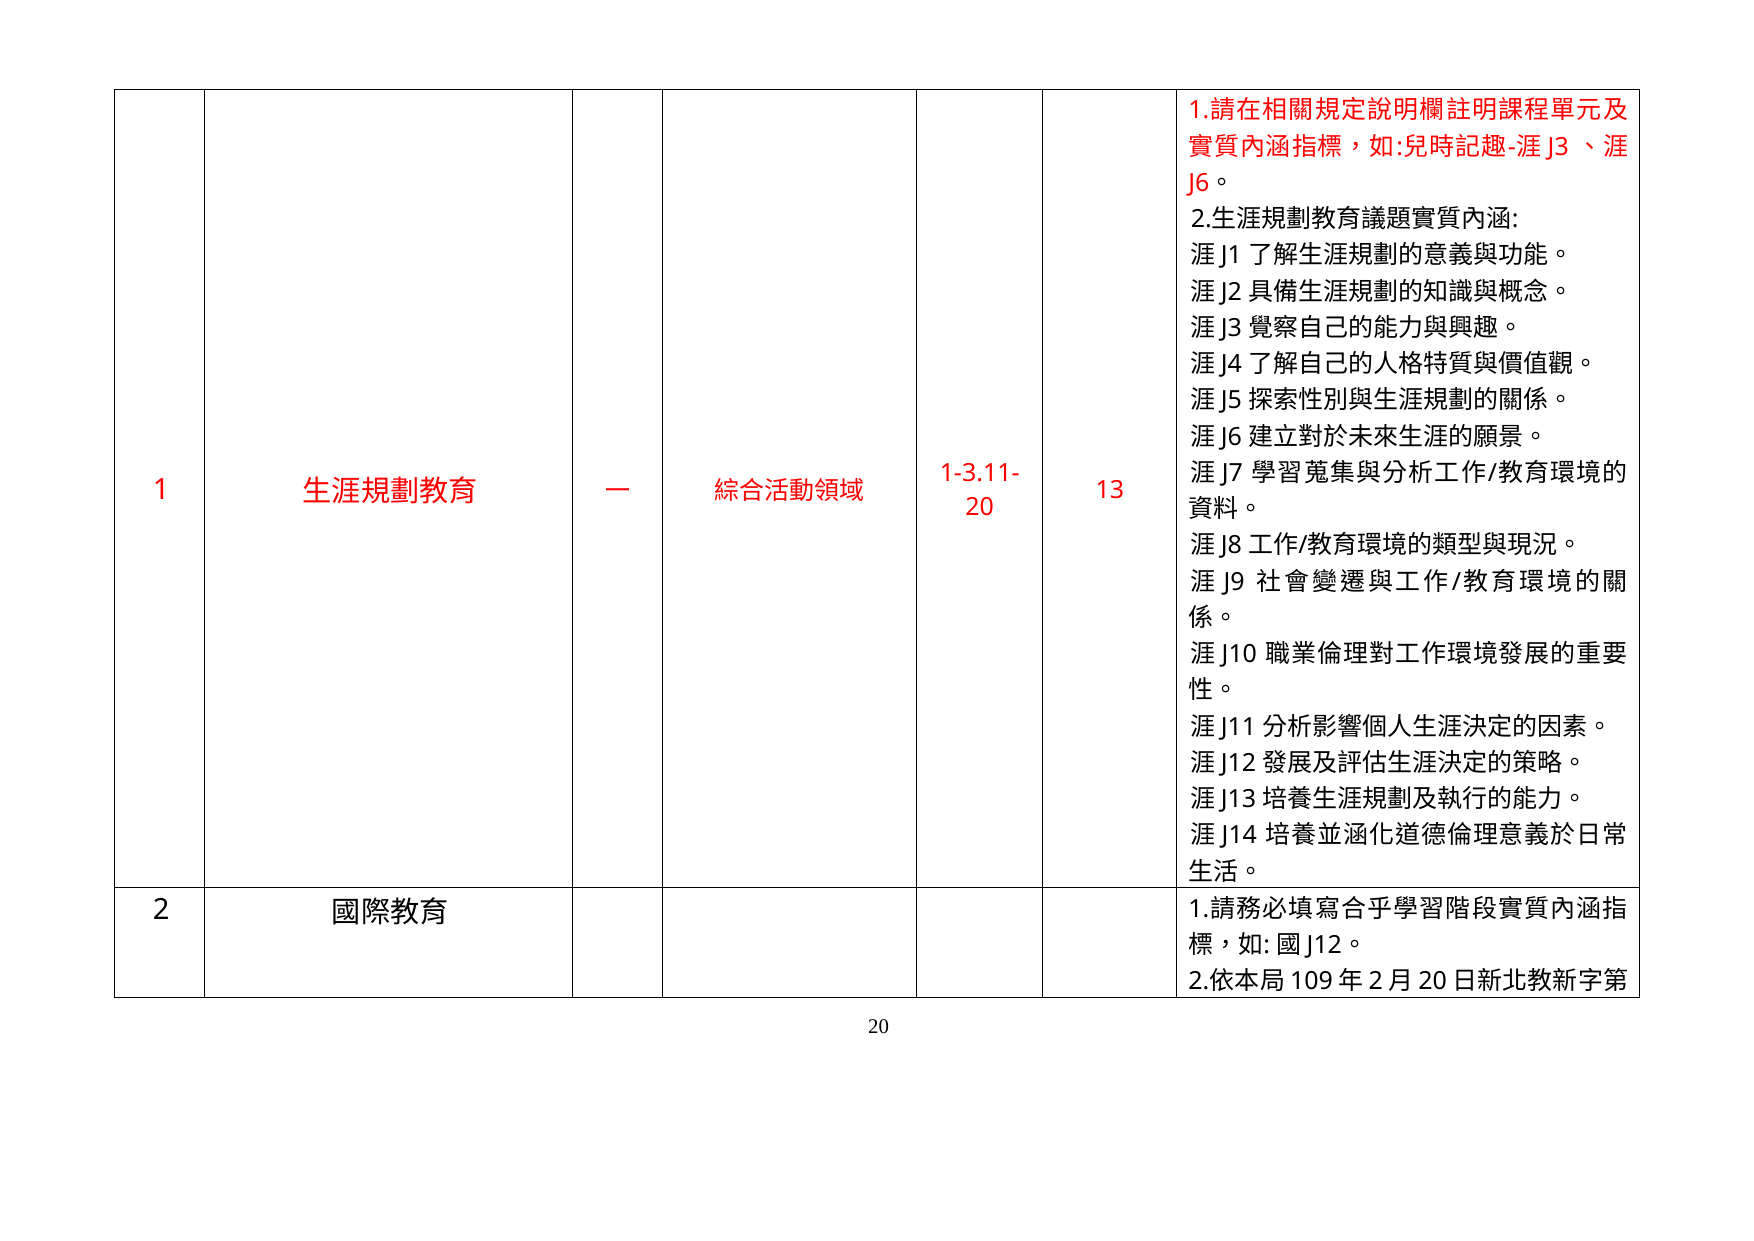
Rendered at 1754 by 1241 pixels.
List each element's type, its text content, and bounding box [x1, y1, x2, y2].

table_cell 生涯規劃教育 [205, 90, 572, 887]
table_cell 2 [115, 888, 204, 997]
table_cell 綜合活動領域 [663, 90, 916, 887]
table_cell [573, 888, 662, 997]
table_cell 國際教育 [205, 888, 572, 997]
table_cell 一 [573, 90, 662, 887]
table_cell 1 [115, 90, 204, 887]
table_cell 1-3.11-20 [917, 90, 1042, 887]
table_cell [663, 888, 916, 997]
table_cell 1.請在相關規定說明欄註明課程單元及實質內涵指標，如:兒時記趣-涯J3 、涯 J6。 2.生涯規劃教育議題實質內涵: 涯J1 了解生涯規劃的意義與功能。 涯J2 具備生涯規劃的知識與概念。 涯J3 覺察自己的能力與興趣。 涯J4 了解自己的人格特質與價值觀。 涯J5 探索性別與生涯規劃的關係。 涯J6 建立對於未來生涯的願景。 涯J7 學習蒐集與分析工作/教育環境的資料。 涯J8 工作/教育環境的類型與現況。 涯J9 社會變遷與工作/教育環境的關係。 涯J10 職業倫理對工作環境發展的重要性。 涯J11 分析影響個人生涯決定的因素。 涯J12 發展及評估生涯決定的策略。 涯J13 培養生涯規劃及執行的能力。 涯J14 培養並涵化道德倫理意義於日常生活。 [1177, 90, 1639, 887]
table_cell [1043, 888, 1176, 997]
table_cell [1177, 888, 1639, 997]
table_cell [917, 888, 1042, 997]
table_cell 13 [1043, 90, 1176, 887]
